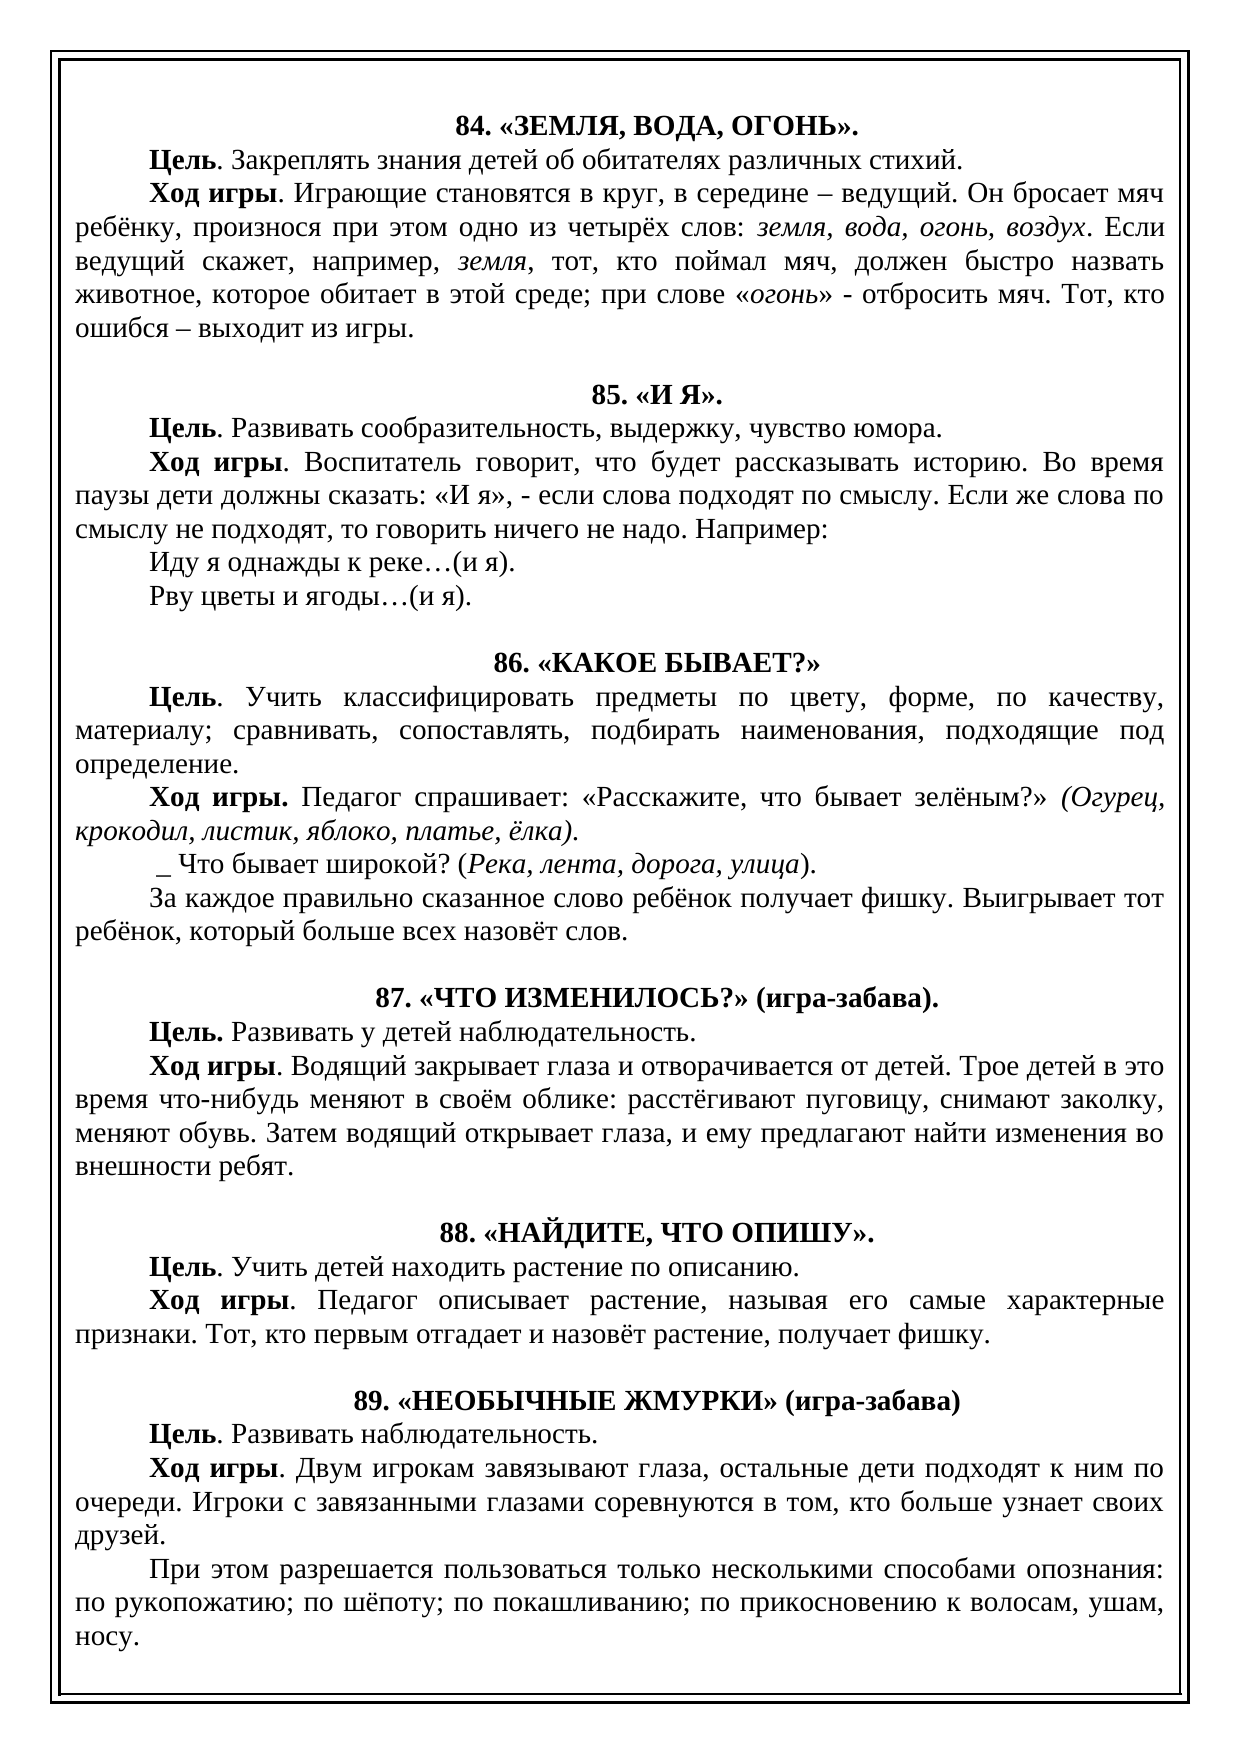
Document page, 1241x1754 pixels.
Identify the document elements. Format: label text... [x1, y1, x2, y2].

list 85. «И Я». [75, 377, 1165, 410]
list Рву цветы и ягоды…(и я). [75, 578, 1165, 612]
list Иду я однажды к реке…(и я). [75, 544, 1165, 578]
list Цель. Закреплять знания детей об обитателях различных стихий. [75, 142, 1165, 176]
list Цель. Развивать наблюдательность. [75, 1417, 1165, 1450]
list _ Что бывает широкой? (Река, лента, дорога, улица). [75, 846, 1165, 880]
list Ход игры. Играющие становятся в круг, в середине – ведущий. Он бросает мяч ребёнку, произнося при этом одно из четырёх слов: земля, вода, огонь, воздух. Если ведущий скажет, например, земля, тот, кто поймал мяч, должен быстро назвать животное, которое обитает в этой среде; при слове «огонь» - отбросить мяч. Тот, кто ошибся – выходит из игры. [75, 176, 1165, 343]
list 87. «ЧТО ИЗМЕНИЛОСЬ?» (игра-забава). [75, 981, 1165, 1014]
list Ход игры. Педагог описывает растение, называя его самые характерные признаки. Тот, кто первым отгадает и назовёт растение, получает фишку. [75, 1282, 1165, 1349]
list Цель. Учить классифицировать предметы по цвету, форме, по качеству, материалу; сравнивать, сопоставлять, подбирать наименования, подходящие под определение. [75, 679, 1165, 779]
list Ход игры. Водящий закрывает глаза и отворачивается от детей. Трое детей в это время что-нибудь меняют в своём облике: расстёгивают пуговицу, снимают заколку, меняют обувь. Затем водящий открывает глаза, и ему предлагают найти изменения во внешности ребят. [75, 1048, 1165, 1182]
list За каждое правильно сказанное слово ребёнок получает фишку. Выигрывает тот ребёнок, который больше всех назовёт слов. [75, 880, 1165, 947]
list Цель. Учить детей находить растение по описанию. [75, 1249, 1165, 1282]
list Ход игры. Двум игрокам завязывают глаза, остальные дети подходят к ним по очереди. Игроки с завязанными глазами соревнуются в том, кто больше узнает своих друзей. [75, 1450, 1165, 1551]
list Цель. Развивать сообразительность, выдержку, чувство юмора. [75, 410, 1165, 444]
list Ход игры. Педагог спрашивает: «Расскажите, что бывает зелёным?» (Огурец, крокодил, листик, яблоко, платье, ёлка). [75, 779, 1165, 846]
list Цель. Развивать у детей наблюдательность. [75, 1014, 1165, 1048]
list 88. «НАЙДИТЕ, ЧТО ОПИШУ». [75, 1215, 1165, 1249]
list При этом разрешается пользоваться только несколькими способами опознания: по рукопожатию; по шёпоту; по покашливанию; по прикосновению к волосам, ушам, носу. [75, 1551, 1165, 1651]
list 84. «ЗЕМЛЯ, ВОДА, ОГОНЬ». [75, 108, 1165, 142]
list 89. «НЕОБЫЧНЫЕ ЖМУРКИ» (игра-забава) [75, 1383, 1165, 1417]
list Ход игры. Воспитатель говорит, что будет рассказывать историю. Во время паузы дети должны сказать: «И я», - если слова подходят по смыслу. Если же слова по смыслу не подходят, то говорить ничего не надо. Например: [75, 444, 1165, 544]
list 86. «КАКОЕ БЫВАЕТ?» [75, 645, 1165, 679]
